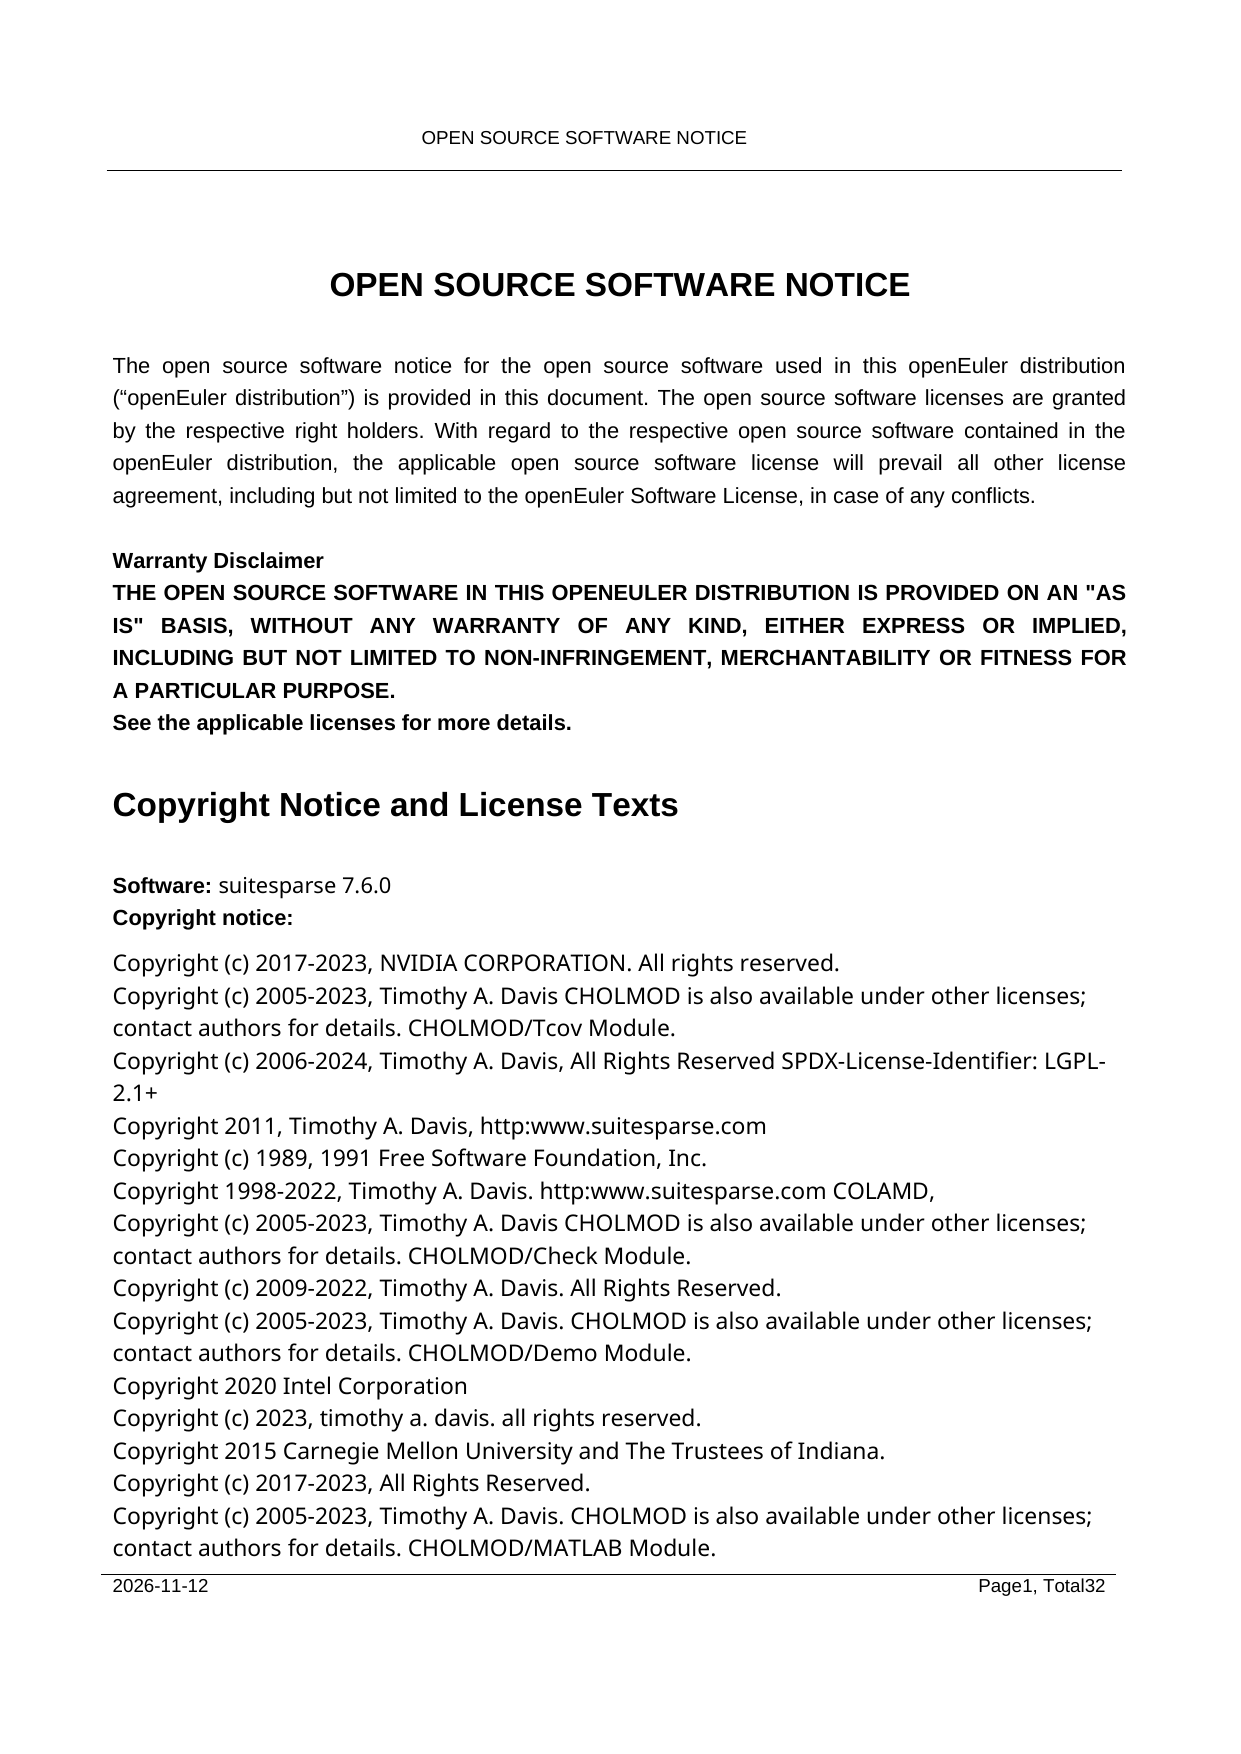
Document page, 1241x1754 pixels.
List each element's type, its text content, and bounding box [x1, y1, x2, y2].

text Warranty Disclaimer [112, 544, 1128, 576]
text Copyright notice: [112, 901, 1128, 934]
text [112, 947, 1128, 1564]
text The open source software notice for the open source software used in this openEuler distribution (“openEuler distribution”) is provided in this document. The open source software licenses are granted by the respective right holders. With regard to the respective open source software contained in the openEuler distribution, the applicable open source software license will prevail all other license agreement, including but not limited to the openEuler Software License, in case of any conflicts. [112, 349, 1128, 511]
text Copyright Notice and License Texts [112, 771, 1128, 836]
text OPEN SOURCE SOFTWARE NOTICE [112, 251, 1128, 316]
text THE OPEN SOURCE SOFTWARE IN THIS OPENEULER DISTRIBUTION IS PROVIDED ON AN "AS IS" BASIS, WITHOUT ANY WARRANTY OF ANY KIND, EITHER EXPRESS OR IMPLIED, INCLUDING BUT NOT LIMITED TO NON-INFRINGEMENT, MERCHANTABILITY OR FITNESS FOR A PARTICULAR PURPOSE. See the applicable licenses for more details. [112, 576, 1128, 739]
title Software: suitesparse 7.6.0 [112, 869, 1128, 901]
